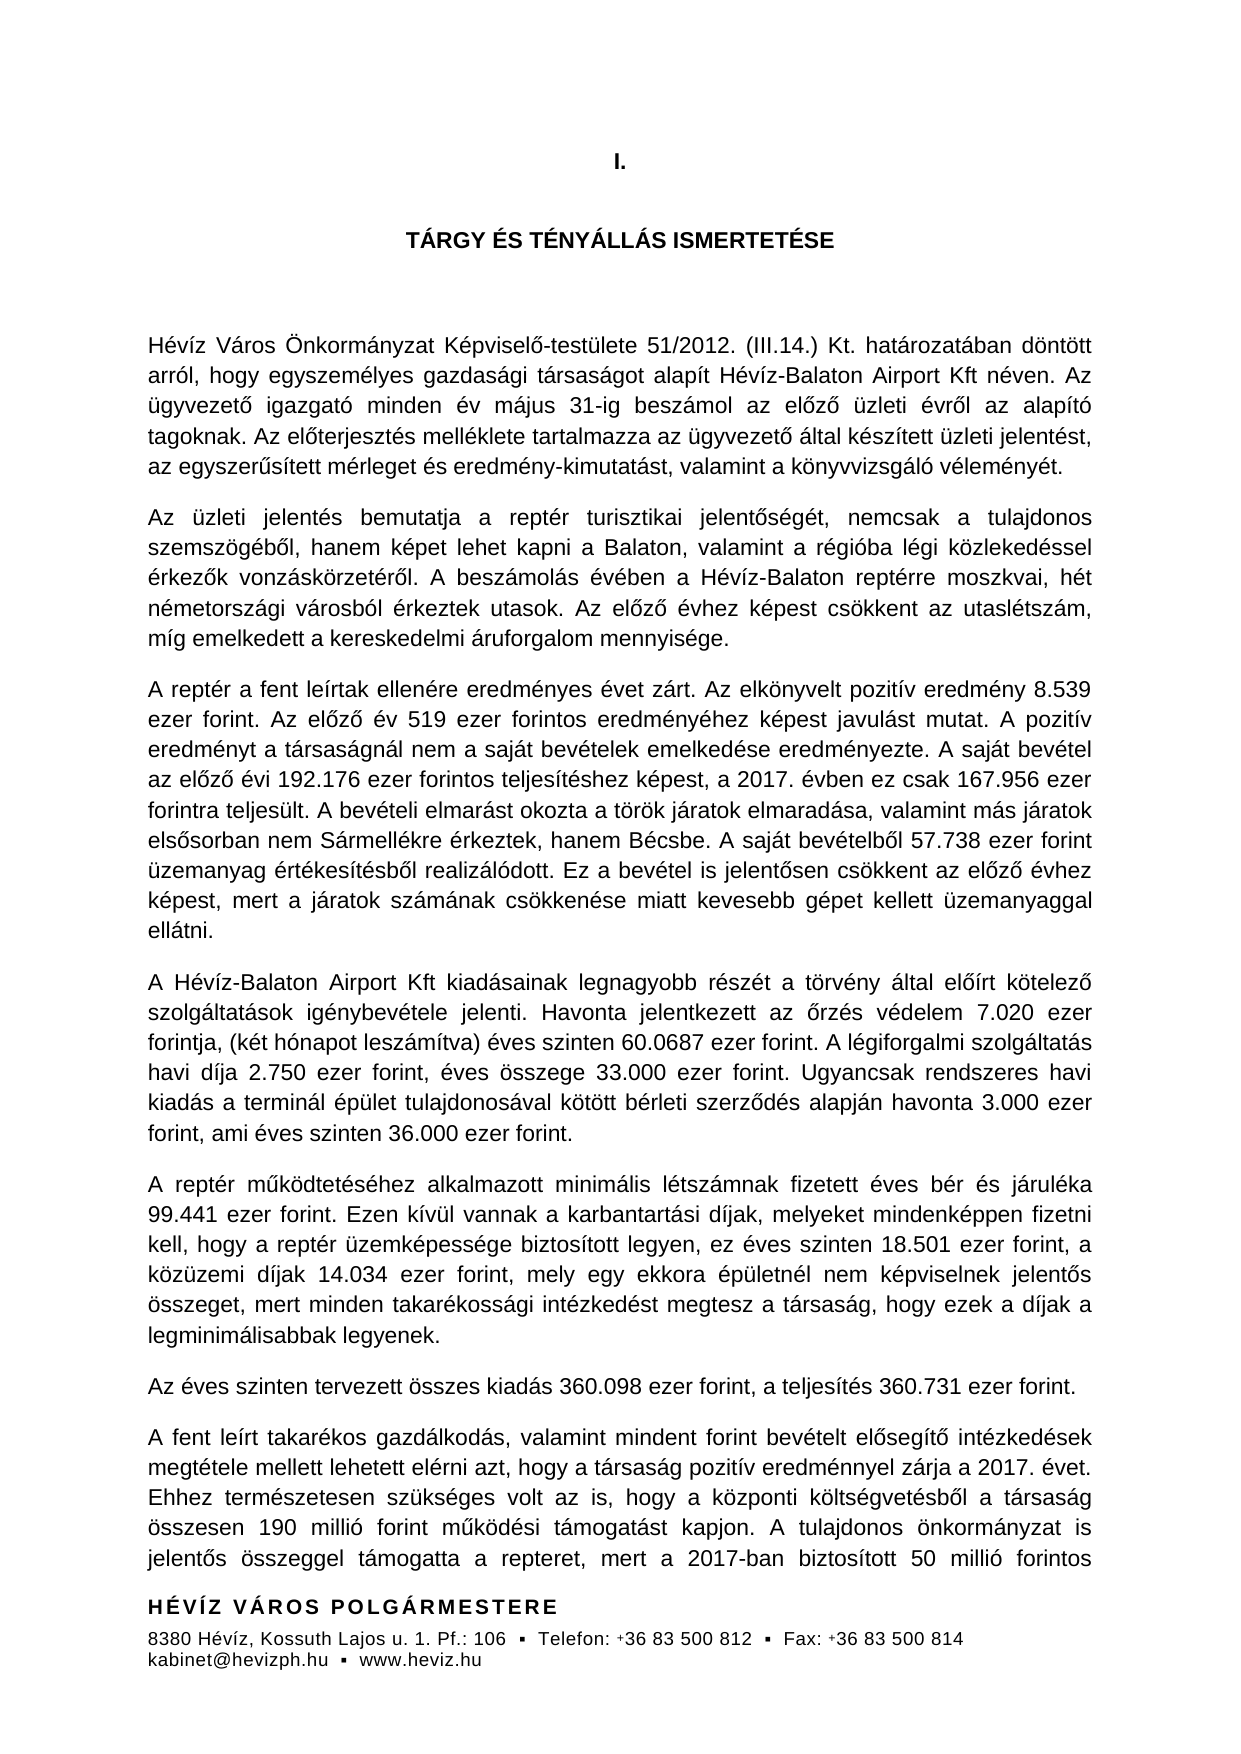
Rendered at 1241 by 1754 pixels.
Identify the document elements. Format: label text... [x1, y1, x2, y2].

text A reptér működtetéséhez alkalmazott minimális létszámnak fizetett éves bér és járuléka 99.441 ezer forint. Ezen kívül vannak a karbantartási díjak, melyeket mindenképpen fizetni kell, hogy a reptér üzemképessége biztosított legyen, ez éves szinten 18.501 ezer forint, a közüzemi díjak 14.034 ezer forint, mely egy ekkora épületnél nem képviselnek jelentős összeget, mert minden takarékossági intézkedést megtesz a társaság, hogy ezek a díjak a legminimálisabbak legyenek. [148, 1171, 1093, 1348]
text A Hévíz-Balaton Airport Kft kiadásainak legnagyobb részét a törvény által előírt kötelező szolgáltatások igénybevétele jelenti. Havonta jelentkezett az őrzés védelem 7.020 ezer forintja, (két hónapot leszámítva) éves szinten 60.0687 ezer forint. A légiforgalmi szolgáltatás havi díja 2.750 ezer forint, éves összege 33.000 ezer forint. Ugyancsak rendszeres havi kiadás a terminál épület tulajdonosával kötött bérleti szerződés alapján havonta 3.000 ezer forint, ami éves szinten 36.000 ezer forint. [148, 968, 1093, 1146]
text Az üzleti jelentés bemutatja a reptér turisztikai jelentőségét, nemcsak a tulajdonos szemszögéből, hanem képet lehet kapni a Balaton, valamint a régióba légi közlekedéssel érkezők vonzáskörzetéről. A beszámolás évében a Hévíz-Balaton reptérre moszkvai, hét németországi városból érkeztek utasok. Az előző évhez képest csökkent az utaslétszám, míg emelkedett a kereskedelmi áruforgalom mennyisége. [148, 504, 1093, 651]
text I. [148, 148, 1093, 174]
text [148, 1424, 1093, 1571]
text Hévíz Város Önkormányzat Képviselő-testülete 51/2012. (III.14.) Kt. határozatában döntött arról, hogy egyszemélyes gazdasági társaságot alapít Hévíz-Balaton Airport Kft néven. Az ügyvezető igazgató minden év május 31-ig beszámol az előző üzleti évről az alapító tagoknak. Az előterjesztés melléklete tartalmazza az ügyvezető által készített üzleti jelentést, az egyszerűsített mérleget és eredmény-kimutatást, valamint a könyvvizsgáló véleményét. [148, 332, 1093, 479]
text A reptér a fent leírtak ellenére eredményes évet zárt. Az elkönyvelt pozitív eredmény 8.539 ezer forint. Az előző év 519 ezer forintos eredményéhez képest javulást mutat. A pozitív eredményt a társaságnál nem a saját bevételek emelkedése eredményezte. A saját bevétel az előző évi 192.176 ezer forintos teljesítéshez képest, a 2017. évben ez csak 167.956 ezer forintra teljesült. A bevételi elmarást okozta a török járatok elmaradása, valamint más járatok elsősorban nem Sármellékre érkeztek, hanem Bécsbe. A saját bevételből 57.738 ezer forint üzemanyag értékesítésből realizálódott. Ez a bevétel is jelentősen csökkent az előző évhez képest, mert a járatok számának csökkenése miatt kevesebb gépet kellett üzemanyaggal ellátni. [148, 676, 1093, 944]
text TÁRGY ÉS TÉNYÁLLÁS ISMERTETÉSE [148, 227, 1093, 253]
text Az éves szinten tervezett összes kiadás 360.098 ezer forint, a teljesítés 360.731 ezer forint. [148, 1373, 1093, 1399]
